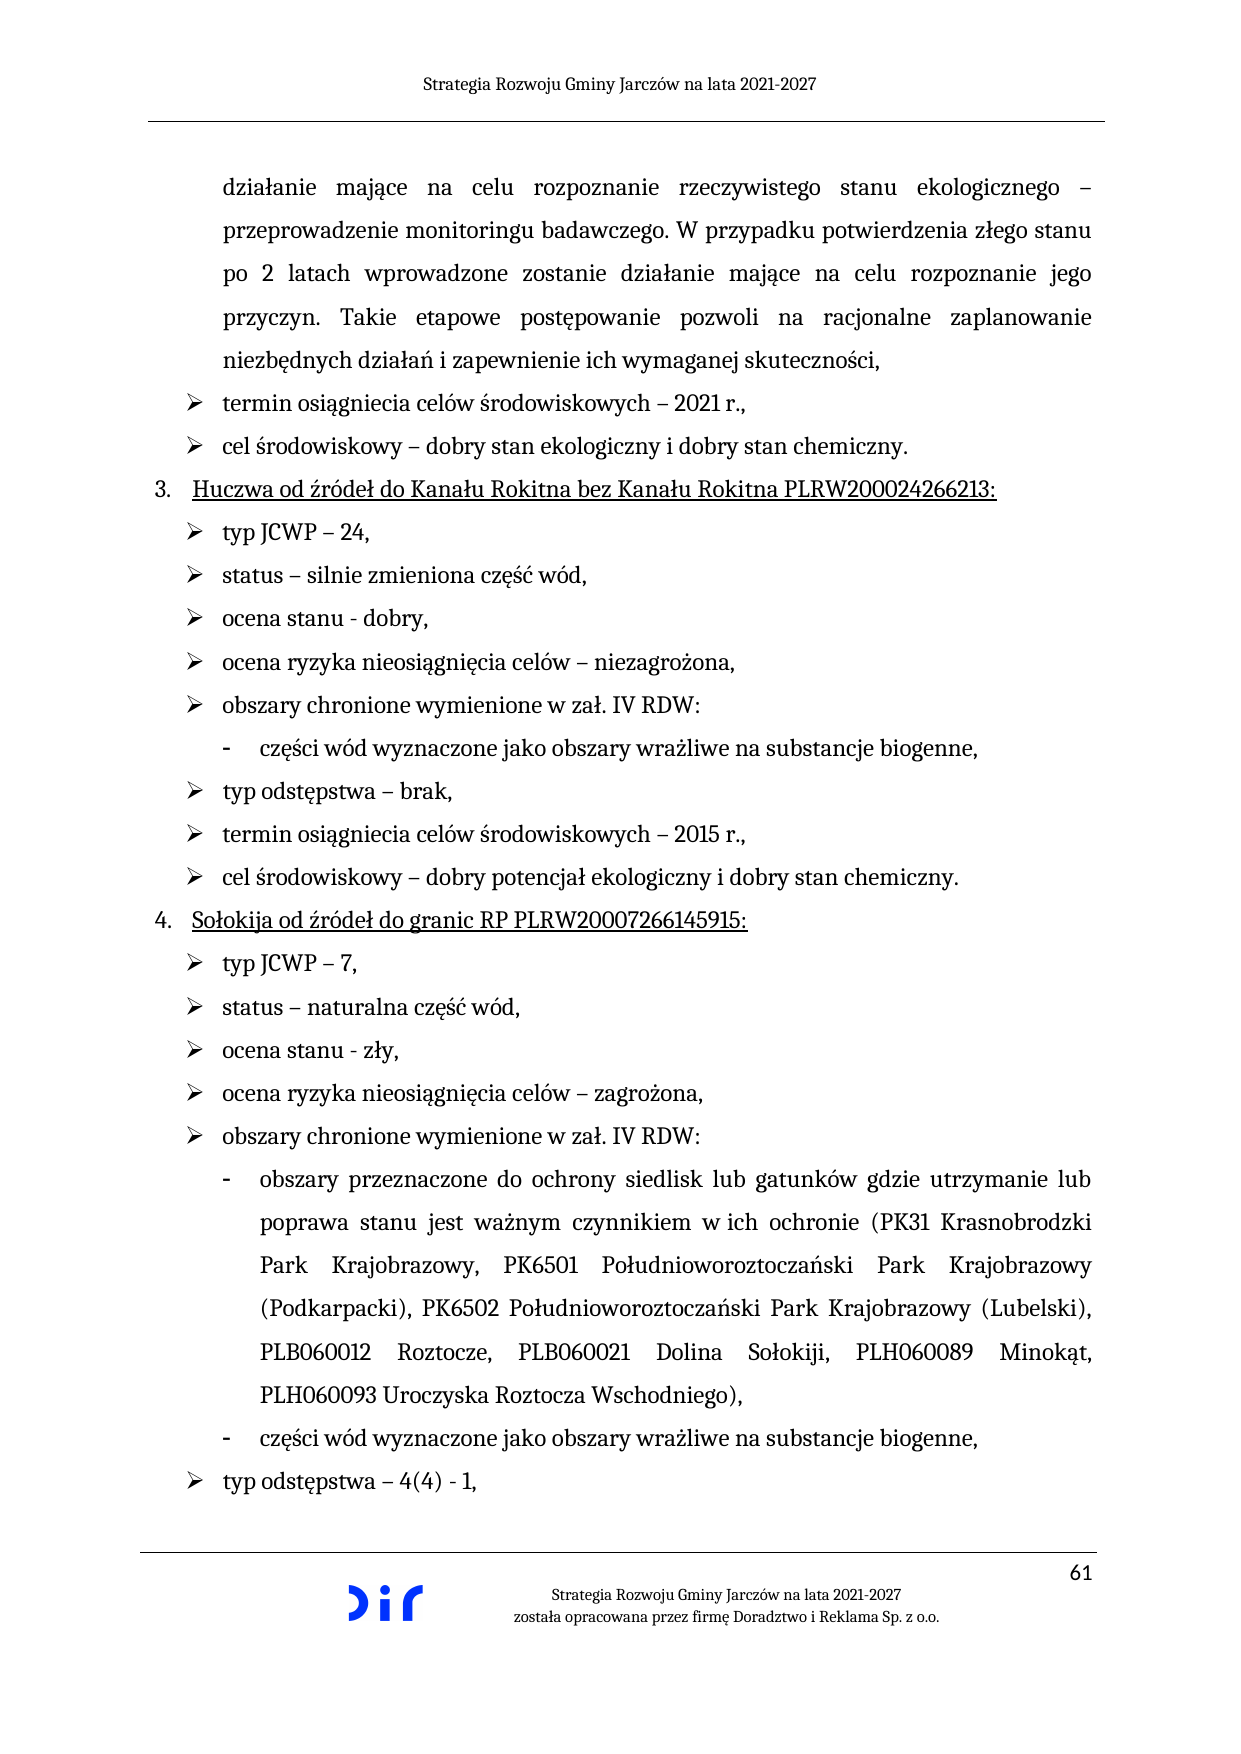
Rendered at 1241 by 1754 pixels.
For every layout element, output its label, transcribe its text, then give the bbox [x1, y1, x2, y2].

picture [348, 1585, 423, 1621]
list ocena stanu - dobry, [185, 604, 1092, 633]
list status – naturalna część wód, [185, 992, 1092, 1021]
list obszary chronione wymienione w zał. IV RDW: [185, 1122, 1092, 1151]
list typ JCWP – 7, [185, 949, 1092, 978]
list typ odstępstwa – 4(4) - 1, [185, 1467, 1092, 1496]
list typ odstępstwa – brak, [185, 777, 1092, 806]
list cel środowiskowy – dobry potencjał ekologiczny i dobry stan chemiczny. [185, 863, 1092, 892]
list cel środowiskowy – dobry stan ekologiczny i dobry stan chemiczny. [185, 432, 1092, 461]
list Sołokija od źródeł do granic RP PLRW20007266145915: [154, 906, 1092, 935]
list Huczwa od źródeł do Kanału Rokitna bez Kanału Rokitna PLRW200024266213: [154, 475, 1092, 504]
list ocena ryzyka nieosiągnięcia celów – zagrożona, [185, 1079, 1092, 1107]
list status – silnie zmieniona część wód, [185, 561, 1092, 590]
list ocena stanu - zły, [185, 1036, 1092, 1064]
list typ JCWP – 24, [185, 518, 1092, 547]
list obszary chronione wymienione w zał. IV RDW: [185, 691, 1092, 719]
list obszary przeznaczone do ochrony siedlisk lub gatunków gdzie utrzymanie lub poprawa stanu jest ważnym czynnikiem w ich ochronie (PK31 Krasnobrodzki Park Krajobrazowy, PK6501 Południoworoztoczański Park Krajobrazowy (Podkarpacki), PK6502 Południoworoztoczański Park Krajobrazowy (Lubelski), PLB060012 Roztocze, PLB060021 Dolina Sołokiji, PLH060089 Minokąt, PLH060093 Uroczyska Roztocza Wschodniego), [222, 1165, 1092, 1409]
list części wód wyznaczone jako obszary wrażliwe na substancje biogenne, [222, 1424, 1092, 1452]
list części wód wyznaczone jako obszary wrażliwe na substancje biogenne, [222, 734, 1092, 762]
list ocena ryzyka nieosiągnięcia celów – niezagrożona, [185, 647, 1092, 676]
list termin osiągniecia celów środowiskowych – 2021 r., [185, 389, 1092, 417]
list termin osiągniecia celów środowiskowych – 2015 r., [185, 820, 1092, 849]
